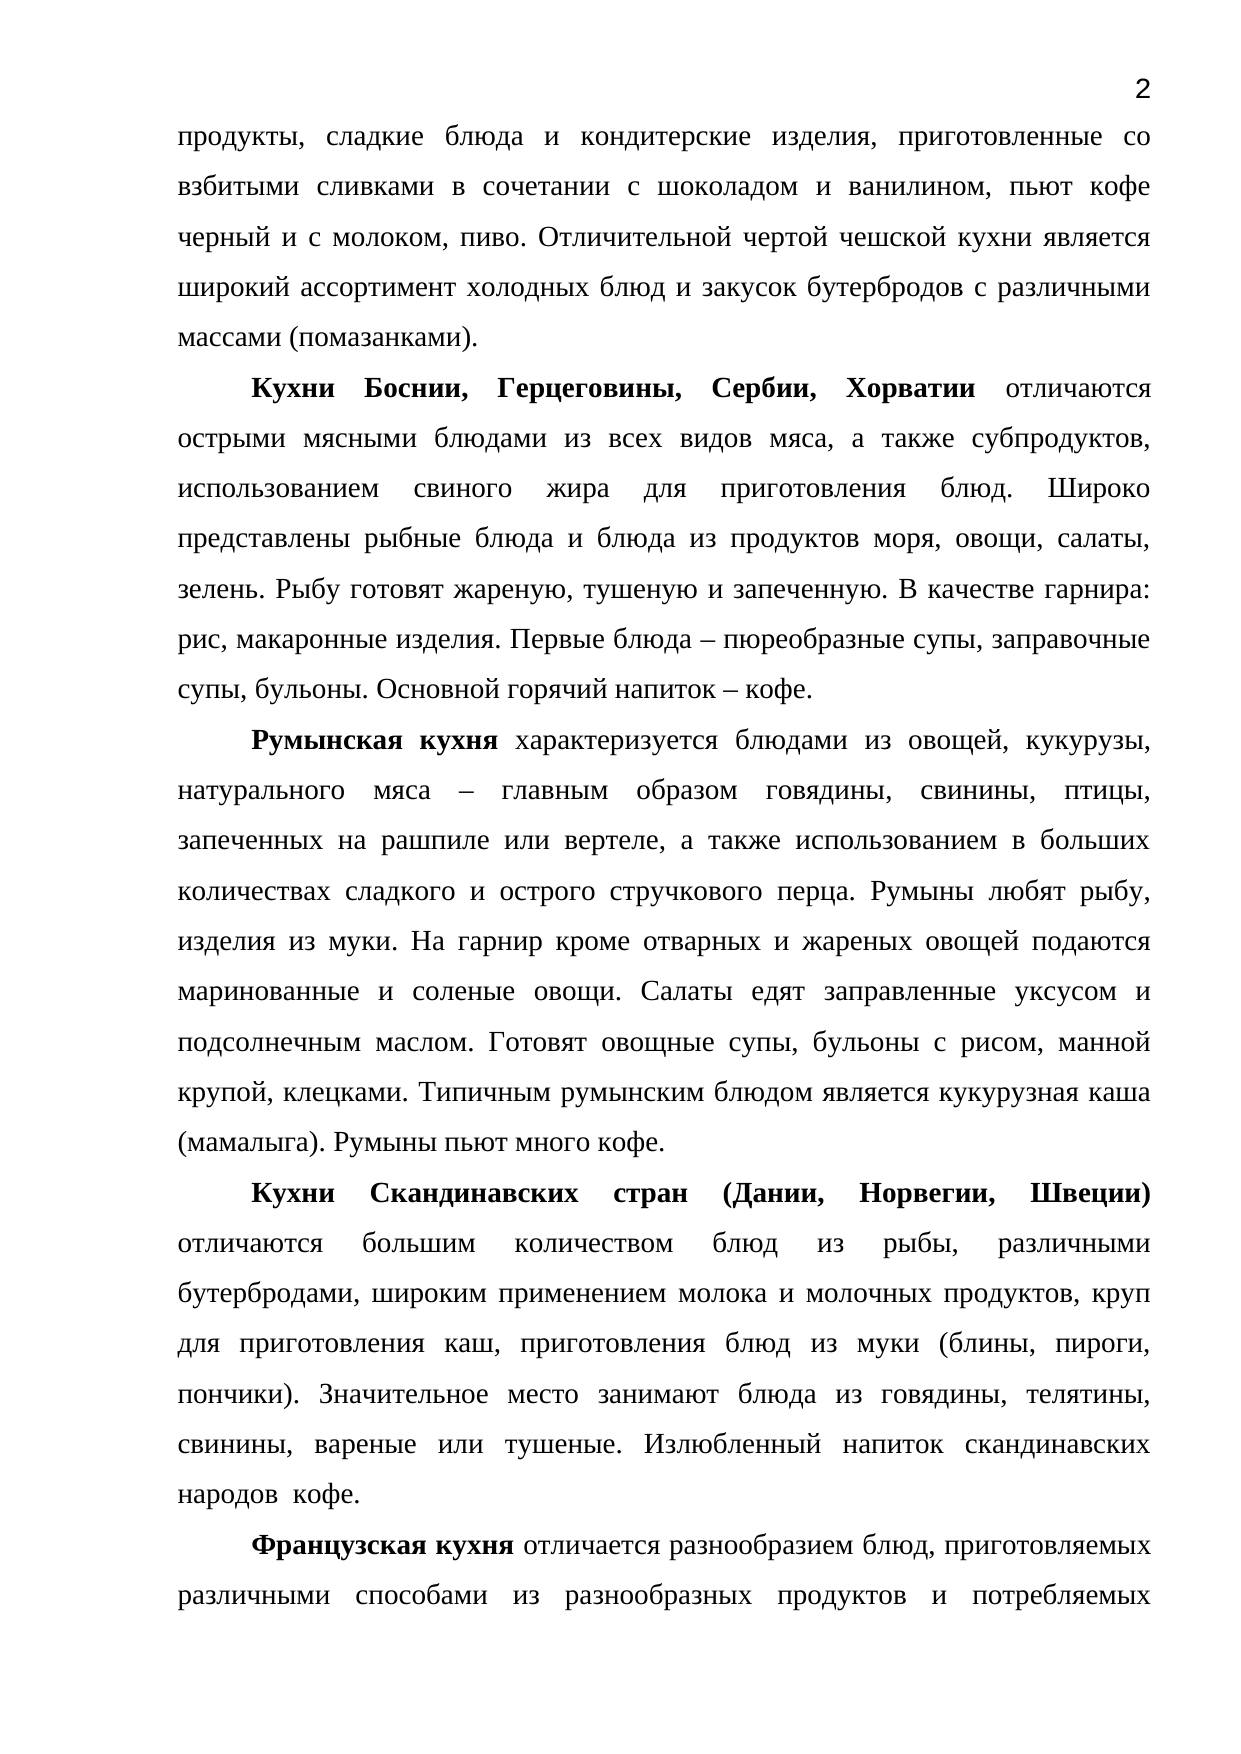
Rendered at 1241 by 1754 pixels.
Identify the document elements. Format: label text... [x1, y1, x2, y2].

text Кухни Скандинавских стран (Дании, Норвегии, Швеции) отличаются большим количеством блюд из рыбы, различными бутербродами, широким применением молока и молочных продуктов, круп для приготовления каш, приготовления блюд из муки (блины, пироги, пончики). Значительное место занимают блюда из говядины, телятины, свинины, вареные или тушеные. Излюбленный напиток скандинавских народов кофе. [177, 1175, 1152, 1510]
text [177, 1527, 1152, 1611]
text Кухни Боснии, Герцеговины, Сербии, Хорватии отличаются острыми мясными блюдами из всех видов мяса, а также субпродуктов, использованием свиного жира для приготовления блюд. Широко представлены рыбные блюда и блюда из продуктов моря, овощи, салаты, зелень. Рыбу готовят жареную, тушеную и запеченную. В качестве гарнира: рис, макаронные изделия. Первые блюда – пюреобразные супы, заправочные супы, бульоны. Основной горячий напиток – кофе. [177, 370, 1152, 705]
text Румынская кухня характеризуется блюдами из овощей, кукурузы, натурального мяса – главным образом говядины, свинины, птицы, запеченных на рашпиле или вертеле, а также использованием в больших количествах сладкого и острого стручкового перца. Румыны любят рыбу, изделия из муки. На гарнир кроме отварных и жареных овощей подаются маринованные и соленые овощи. Салаты едят заправленные уксусом и подсолнечным маслом. Готовят овощные супы, бульоны с рисом, манной крупой, клецками. Типичным румынским блюдом является кукурузная каша (мамалыга). Румыны пьют много кофе. [177, 722, 1152, 1158]
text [177, 118, 1152, 353]
